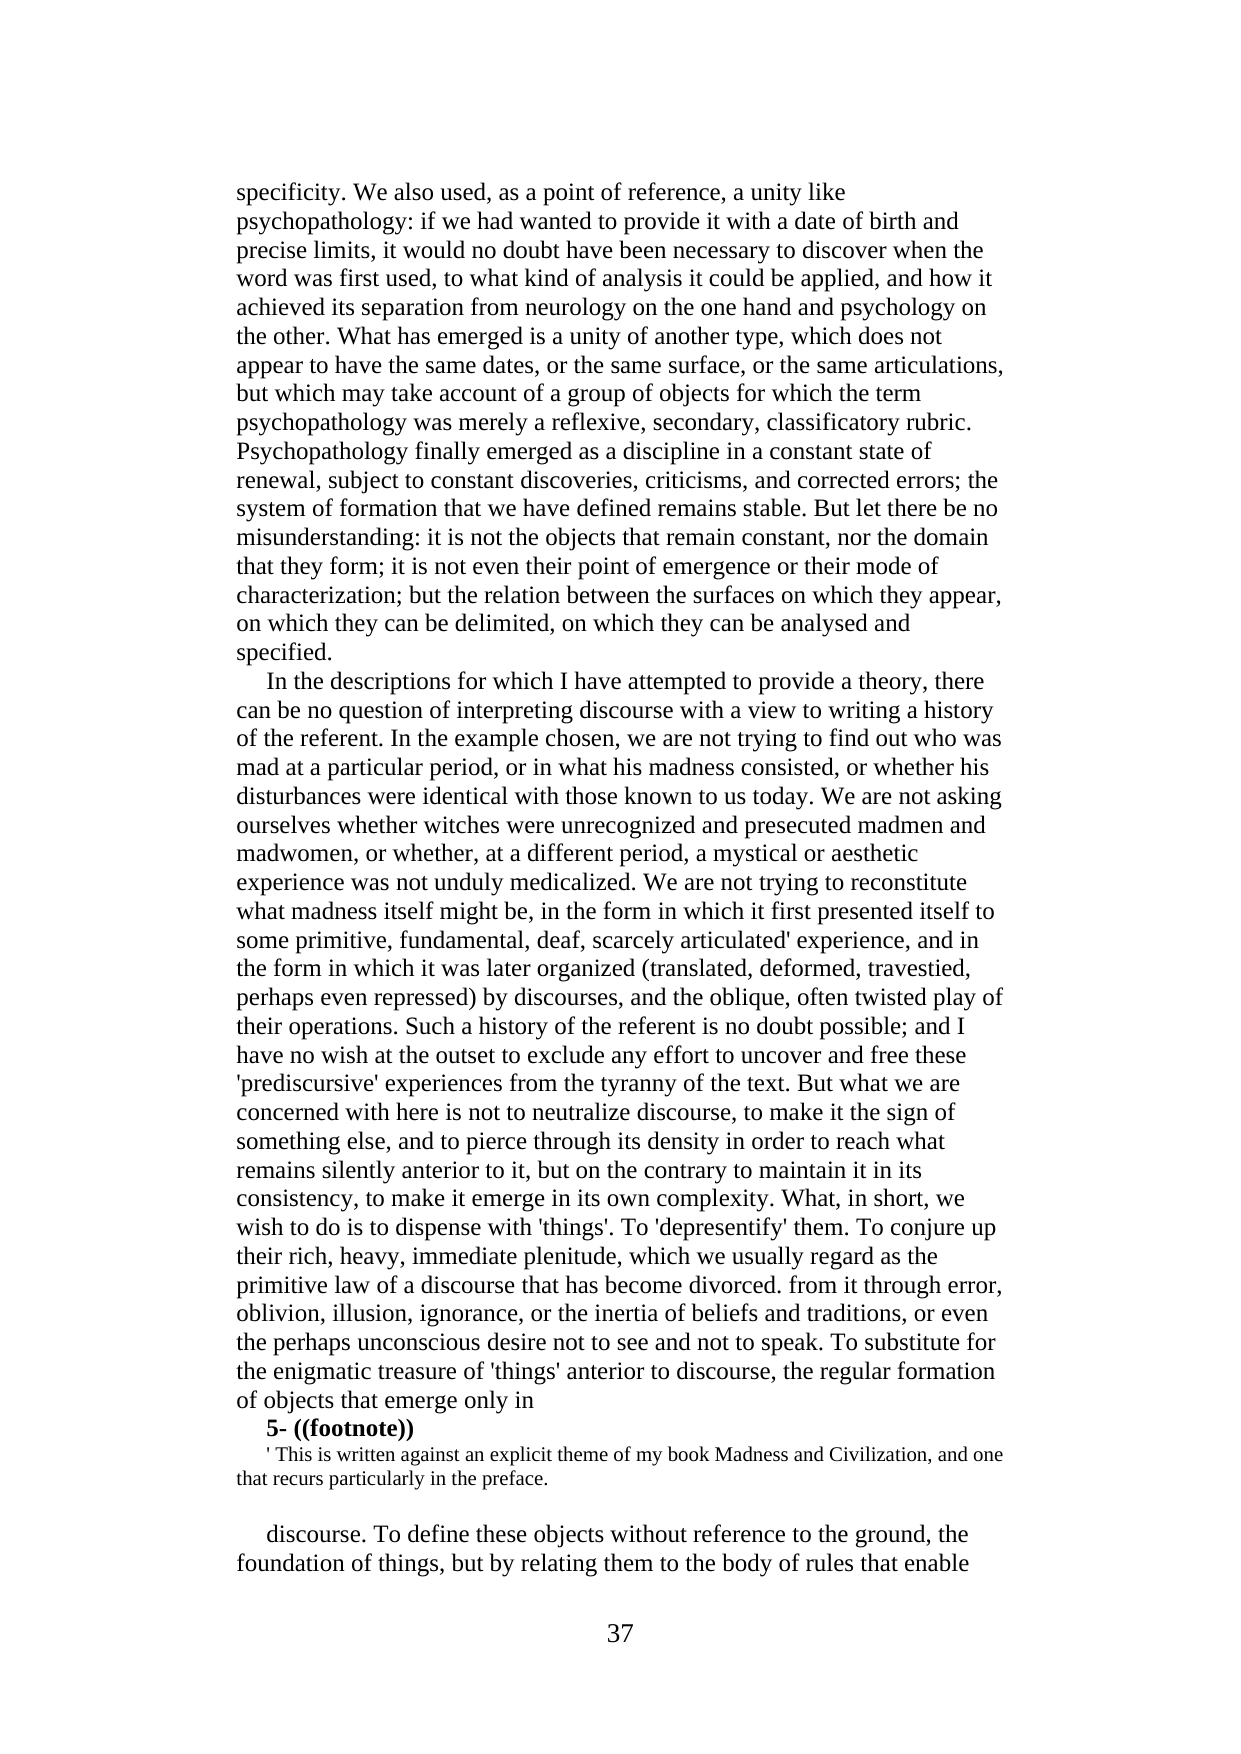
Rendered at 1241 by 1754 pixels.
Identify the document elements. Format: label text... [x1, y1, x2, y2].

text 5- ((footnote)) [236, 1413, 1004, 1442]
text ' This is written against an explicit theme of my book Madness and Civilization, and one that recurs particularly in the preface. [236, 1442, 1004, 1490]
text In the descriptions for which I have attempted to provide a theory, there can be no question of interpreting discourse with a view to writing a history of the referent. In the example chosen, we are not trying to find out who was mad at a particular period, or in what his madness consisted, or whether his disturbances were identical with those known to us today. We are not asking ourselves whether witches were unrecognized and presecuted madmen and madwomen, or whether, at a different period, a mystical or aesthetic experience was not unduly medicalized. We are not trying to reconstitute what mad­ness itself might be, in the form in which it first presented itself to some primitive, fundamental, deaf, scarcely articulated' experience, and in the form in which it was later organized (translated, deformed, travestied, perhaps even repressed) by discourses, and the oblique, often twisted play of their operations. Such a history of the referent is no doubt possible; and I have no wish at the outset to exclude any effort to uncover and free these 'prediscursive' experiences from the tyranny of the text. But what we are concerned with here is not to neutralize discourse, to make it the sign of something else, and to pierce through its density in order to reach what remains silently anterior to it, but on the contrary to maintain it in its consistency, to make it emerge in its own complexity. What, in short, we wish to do is to dispense with 'things'. To 'depresentify' them. To conjure up their rich, heavy, immediate plenitude, which we usually regard as the primitive law of a discourse that has become divorced. from it through error, oblivion, illusion, ignorance, or the inertia of beliefs and tradi­tions, or even the perhaps unconscious desire not to see and not to speak. To substitute for the enigmatic treasure of 'things' anterior to discourse, the regular formation of objects that emerge only in [236, 666, 1004, 1413]
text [236, 177, 1004, 666]
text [236, 1519, 1004, 1577]
